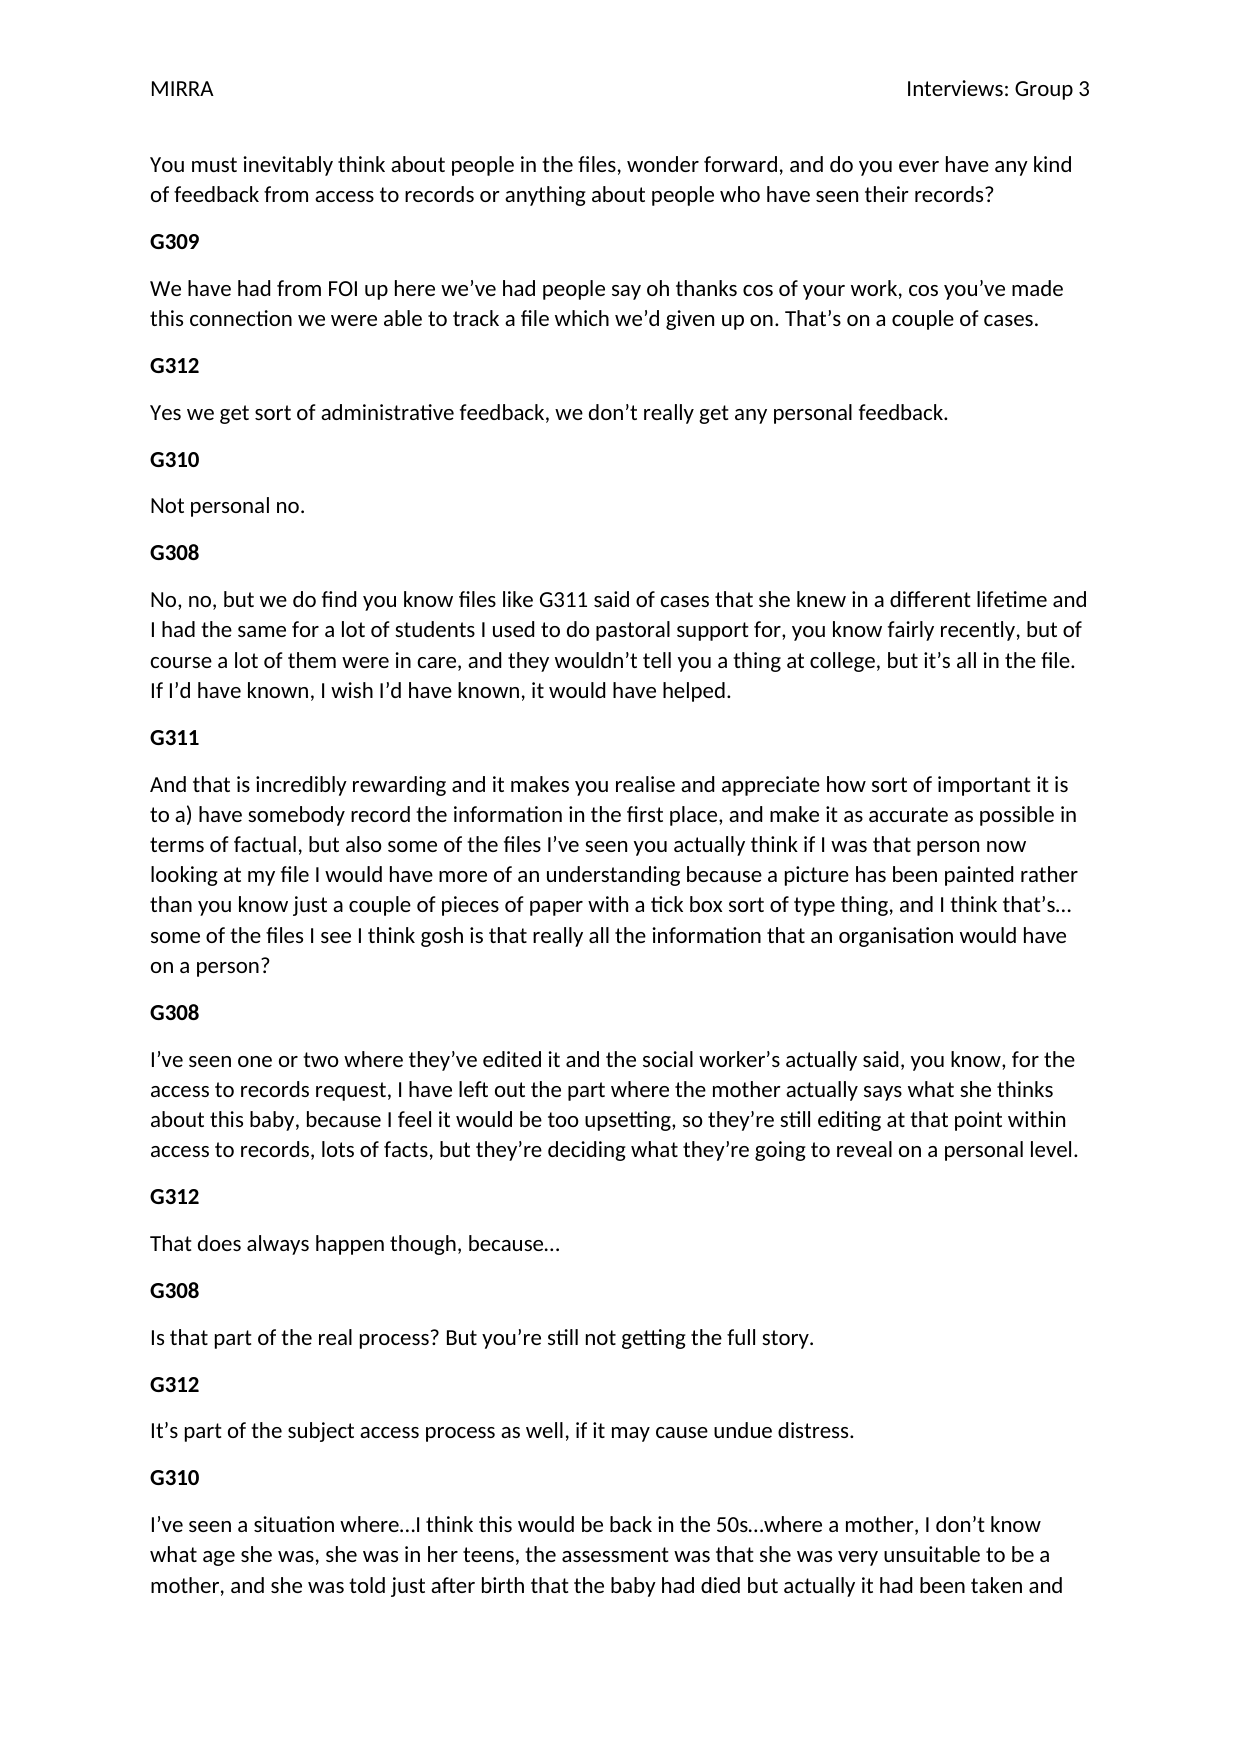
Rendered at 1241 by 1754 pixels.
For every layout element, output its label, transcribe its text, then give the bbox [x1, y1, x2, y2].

text G308 [150, 1276, 1090, 1304]
text I’ve seen one or two where they’ve edited it and the social worker’s actually said, you know, for the access to records request, I have left out the part where the mother actually says what she thinks about this baby, because I feel it would be too upsetting, so they’re still editing at that point within access to records, lots of facts, but they’re deciding what they’re going to reveal on a personal level. [150, 1045, 1090, 1163]
text It’s part of the subject access process as well, if it may cause undue distress. [150, 1417, 1090, 1445]
text Is that part of the real process? But you’re still not getting the full story. [150, 1323, 1090, 1351]
text And that is incredibly rewarding and it makes you realise and appreciate how sort of important it is to a) have somebody record the information in the first place, and make it as accurate as possible in terms of factual, but also some of the files I’ve seen you actually think if I was that person now looking at my file I would have more of an understanding because a picture has been painted rather than you know just a couple of pieces of paper with a tick box sort of type thing, and I think that’s…some of the files I see I think gosh is that really all the information that an organisation would have on a person? [150, 770, 1090, 979]
text You must inevitably think about people in the files, wonder forward, and do you ever have any kind of feedback from access to records or anything about people who have seen their records? [150, 150, 1090, 208]
text G308 [150, 538, 1090, 567]
text G312 [150, 1182, 1090, 1210]
text Yes we get sort of administrative feedback, we don’t really get any personal feedback. [150, 398, 1090, 426]
text G312 [150, 351, 1090, 379]
text Not personal no. [150, 492, 1090, 520]
text G311 [150, 723, 1090, 751]
text We have had from FOI up here we’ve had people say oh thanks cos of your work, cos you’ve made this connection we were able to track a file which we’d given up on. That’s on a couple of cases. [150, 274, 1090, 332]
text G312 [150, 1370, 1090, 1398]
text G310 [150, 1463, 1090, 1492]
text That does always happen though, because… [150, 1229, 1090, 1257]
text No, no, but we do find you know files like G311 said of cases that she knew in a different lifetime and I had the same for a lot of students I used to do pastoral support for, you know fairly recently, but of course a lot of them were in care, and they wouldn’t tell you a thing at college, but it’s all in the file. If I’d have known, I wish I’d have known, it would have helped. [150, 585, 1090, 704]
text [150, 1510, 1090, 1599]
text G309 [150, 227, 1090, 255]
text G308 [150, 998, 1090, 1026]
text G310 [150, 445, 1090, 473]
